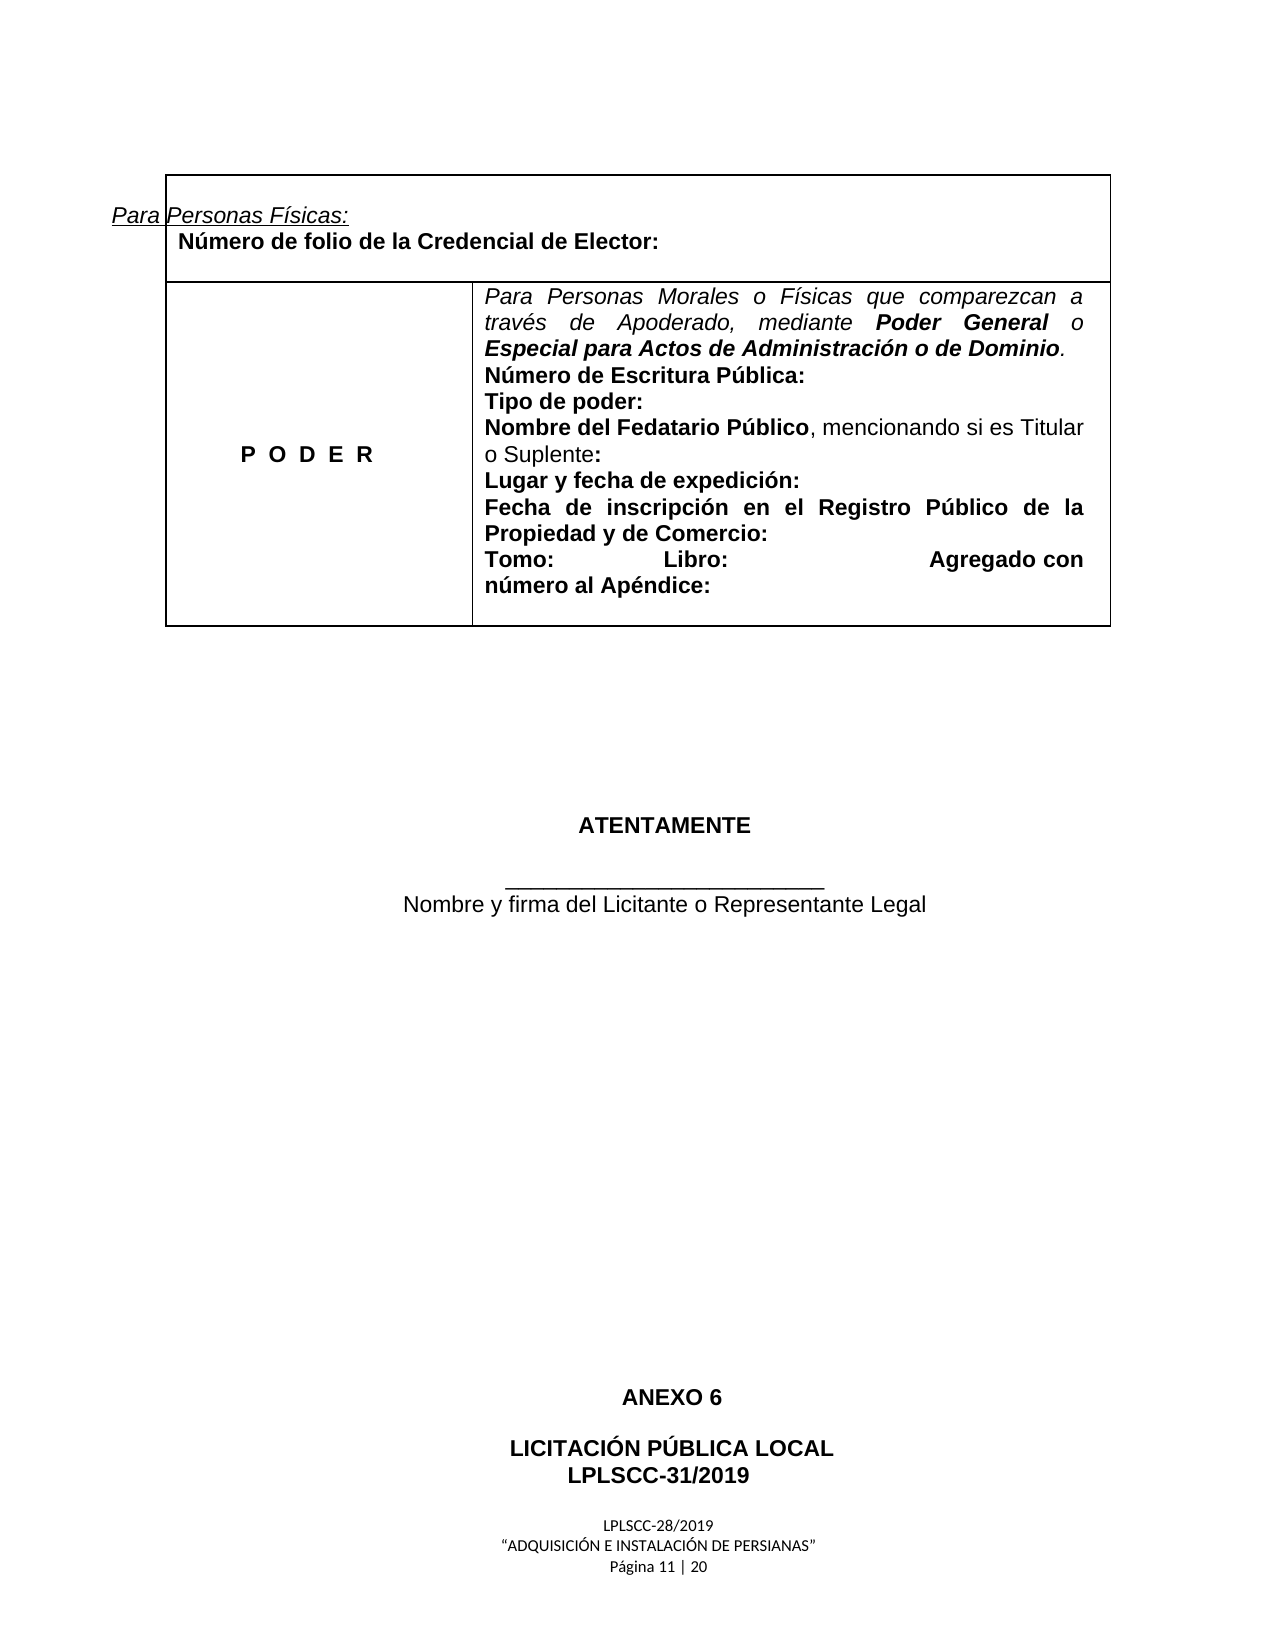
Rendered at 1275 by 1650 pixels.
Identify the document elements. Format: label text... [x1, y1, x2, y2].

text Nombre y firma del Licitante o Representante Legal [177, 891, 1152, 917]
text LICITACIÓN PÚBLICA LOCAL [177, 1435, 1167, 1462]
text ANEXO 6 [177, 1384, 1167, 1410]
table_cell Para Personas Morales o Físicas que comparezcan a través de Apoderado, mediante Poder General o Especial para Actos de Administración o de Dominio. Número de Escritura Pública: Tipo de poder: Nombre del Fedatario Público, mencionando si es Titular o Suplente: Lugar y fecha de expedición: Fecha de inscripción en el Registro Público de la Propiedad y de Comercio: Tomo: Libro: Agregado con número al Apéndice: [473, 283, 1110, 625]
text LPLSCC-31/2019 [177, 1462, 1152, 1488]
table_cell P O D E R [167, 283, 472, 625]
text _________________________ [177, 864, 1152, 891]
text ATENTAMENTE [177, 812, 1152, 838]
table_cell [167, 176, 1110, 281]
